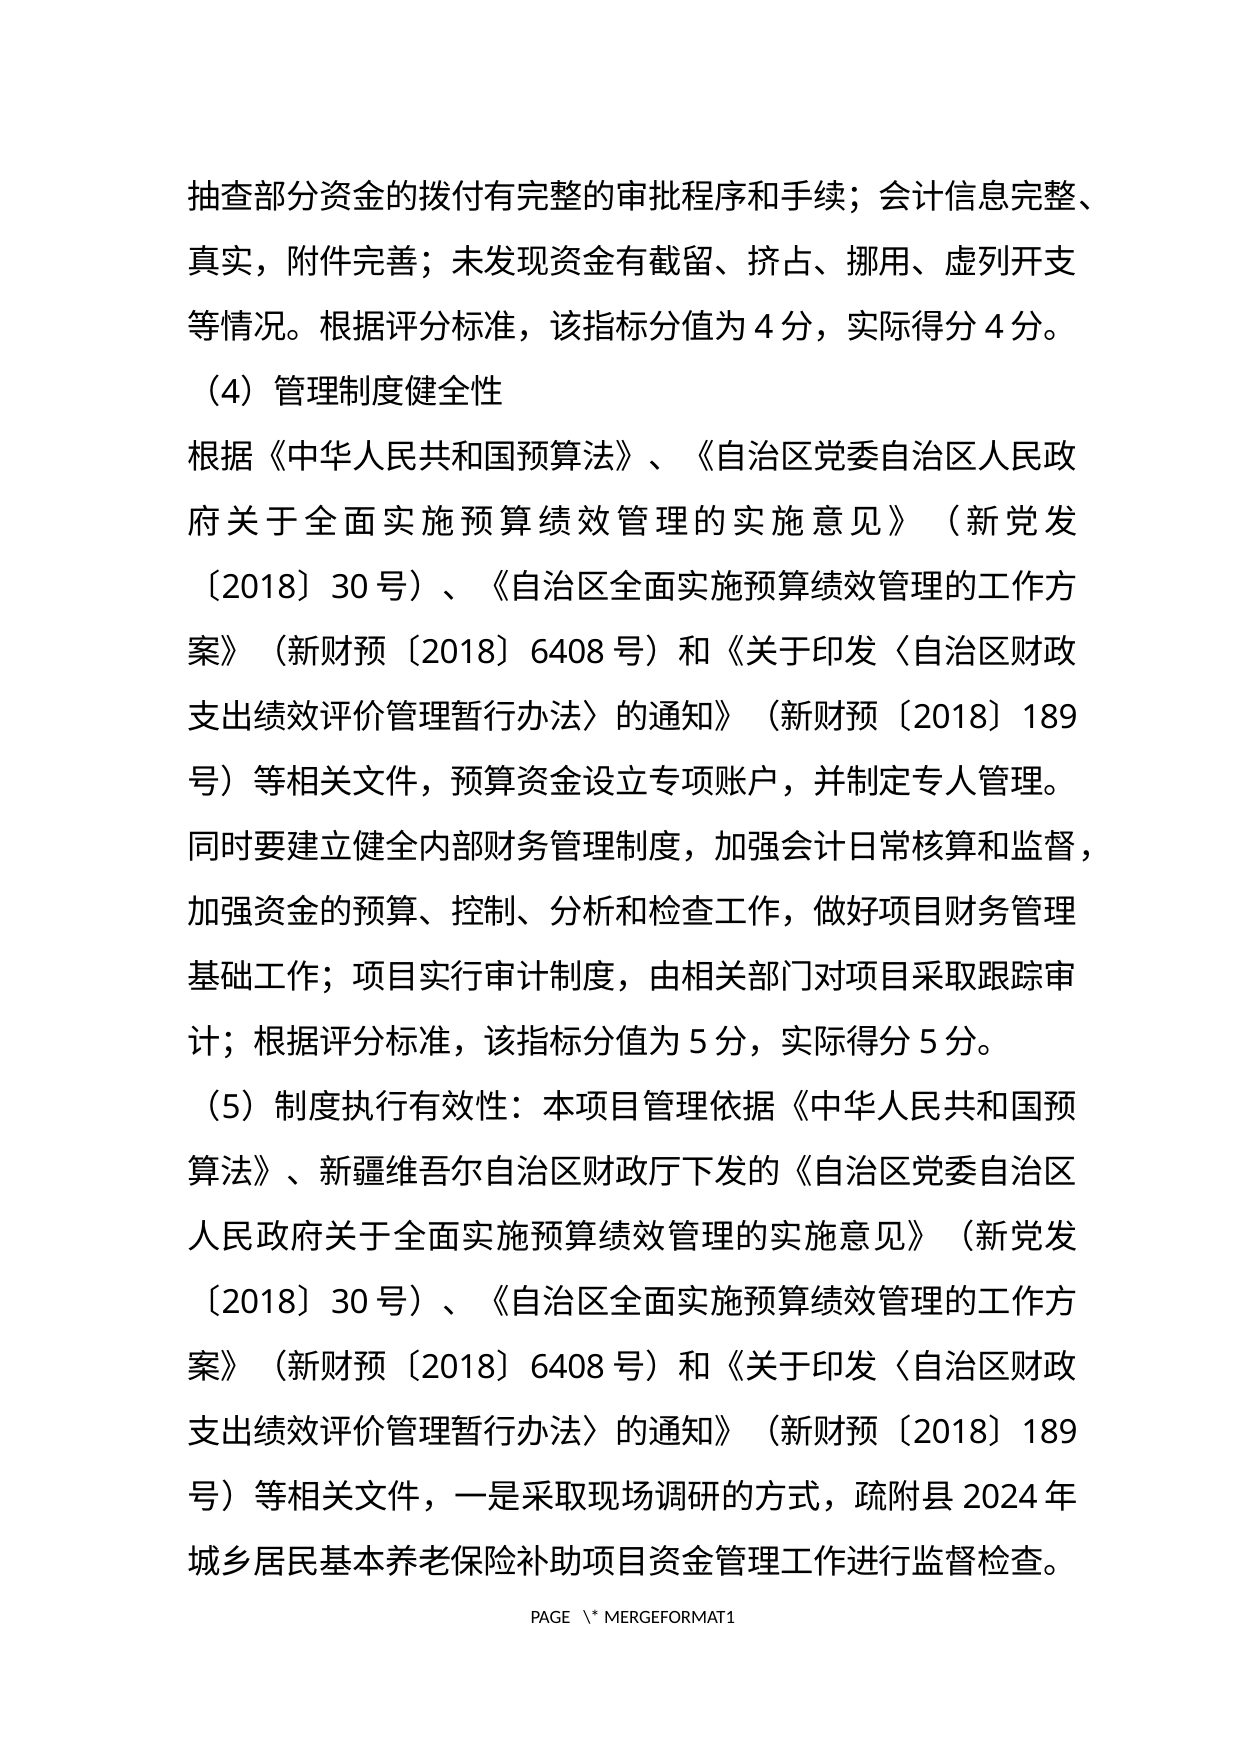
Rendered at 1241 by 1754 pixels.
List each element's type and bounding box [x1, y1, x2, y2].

text [187, 162, 1078, 1592]
